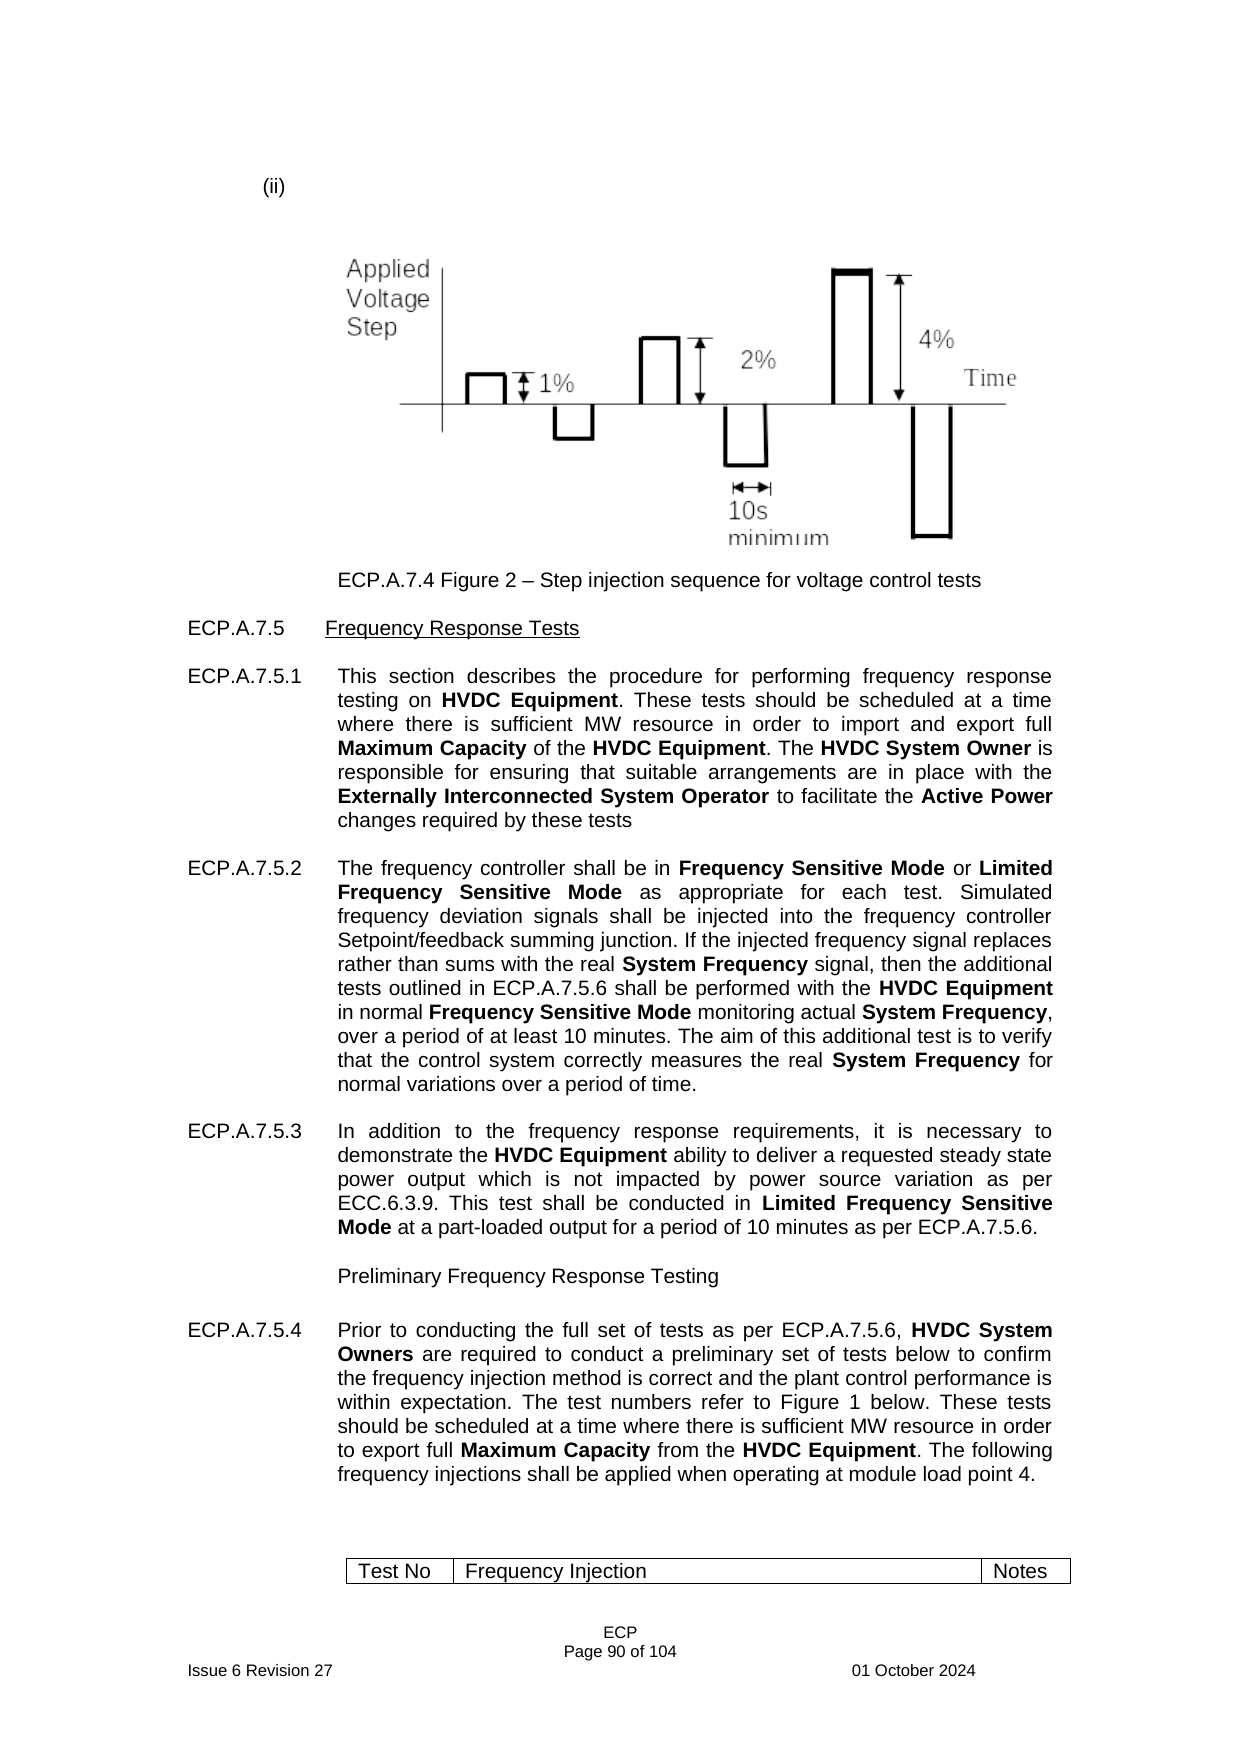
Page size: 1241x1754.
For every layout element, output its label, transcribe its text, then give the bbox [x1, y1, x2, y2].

text ECP.A.7.5.3 In addition to the frequency response requirements, it is necessary to demonstrate the HVDC Equipment ability to deliver a requested steady state power output which is not impacted by power source variation as per ECC.6.3.9. This test shall be conducted in Limited Frequency Sensitive Mode at a part-loaded output for a period of 10 minutes as per ECP.A.7.5.6. [187, 1119, 1053, 1239]
text ECP.A.7.4 Figure 2 – Step injection sequence for voltage control tests [187, 568, 1053, 592]
text ECP.A.7.5 Frequency Response Tests [187, 616, 1053, 640]
text ECP.A.7.5.2 The frequency controller shall be in Frequency Sensitive Mode or Limited Frequency Sensitive Mode as appropriate for each test. Simulated frequency deviation signals shall be injected into the frequency controller Setpoint/feedback summing junction. If the injected frequency signal replaces rather than sums with the real System Frequency signal, then the additional tests outlined in ECP.A.7.5.6 shall be performed with the HVDC Equipment in normal Frequency Sensitive Mode monitoring actual System Frequency, over a period of at least 10 minutes. The aim of this additional test is to verify that the control system correctly measures the real System Frequency for normal variations over a period of time. [187, 856, 1053, 1095]
subtitle Preliminary Frequency Response Testing [262, 1264, 1053, 1288]
table_header Test No (Figure1) [347, 1559, 453, 1583]
text ECP.A.7.5.1 This section describes the procedure for performing frequency response testing on HVDC Equipment. These tests should be scheduled at a time where there is sufficient MW resource in order to import and export full Maximum Capacity of the HVDC Equipment. The HVDC System Owner is responsible for ensuring that suitable arrangements are in place with the Externally Interconnected System Operator to facilitate the Active Power changes required by these tests [187, 664, 1053, 832]
table_header Frequency Injection [454, 1559, 981, 1583]
text ECP.A.7.5.4 Prior to conducting the full set of tests as per ECP.A.7.5.6, HVDC System Owners are required to conduct a preliminary set of tests below to confirm the frequency injection method is correct and the plant control performance is within expectation. The test numbers refer to Figure 1 below. These tests should be scheduled at a time where there is sufficient MW resource in order to export full Maximum Capacity from the HVDC Equipment. The following frequency injections shall be applied when operating at module load point 4. [187, 1318, 1053, 1486]
table_header Notes [982, 1559, 1070, 1583]
text (ii) [187, 174, 1053, 198]
